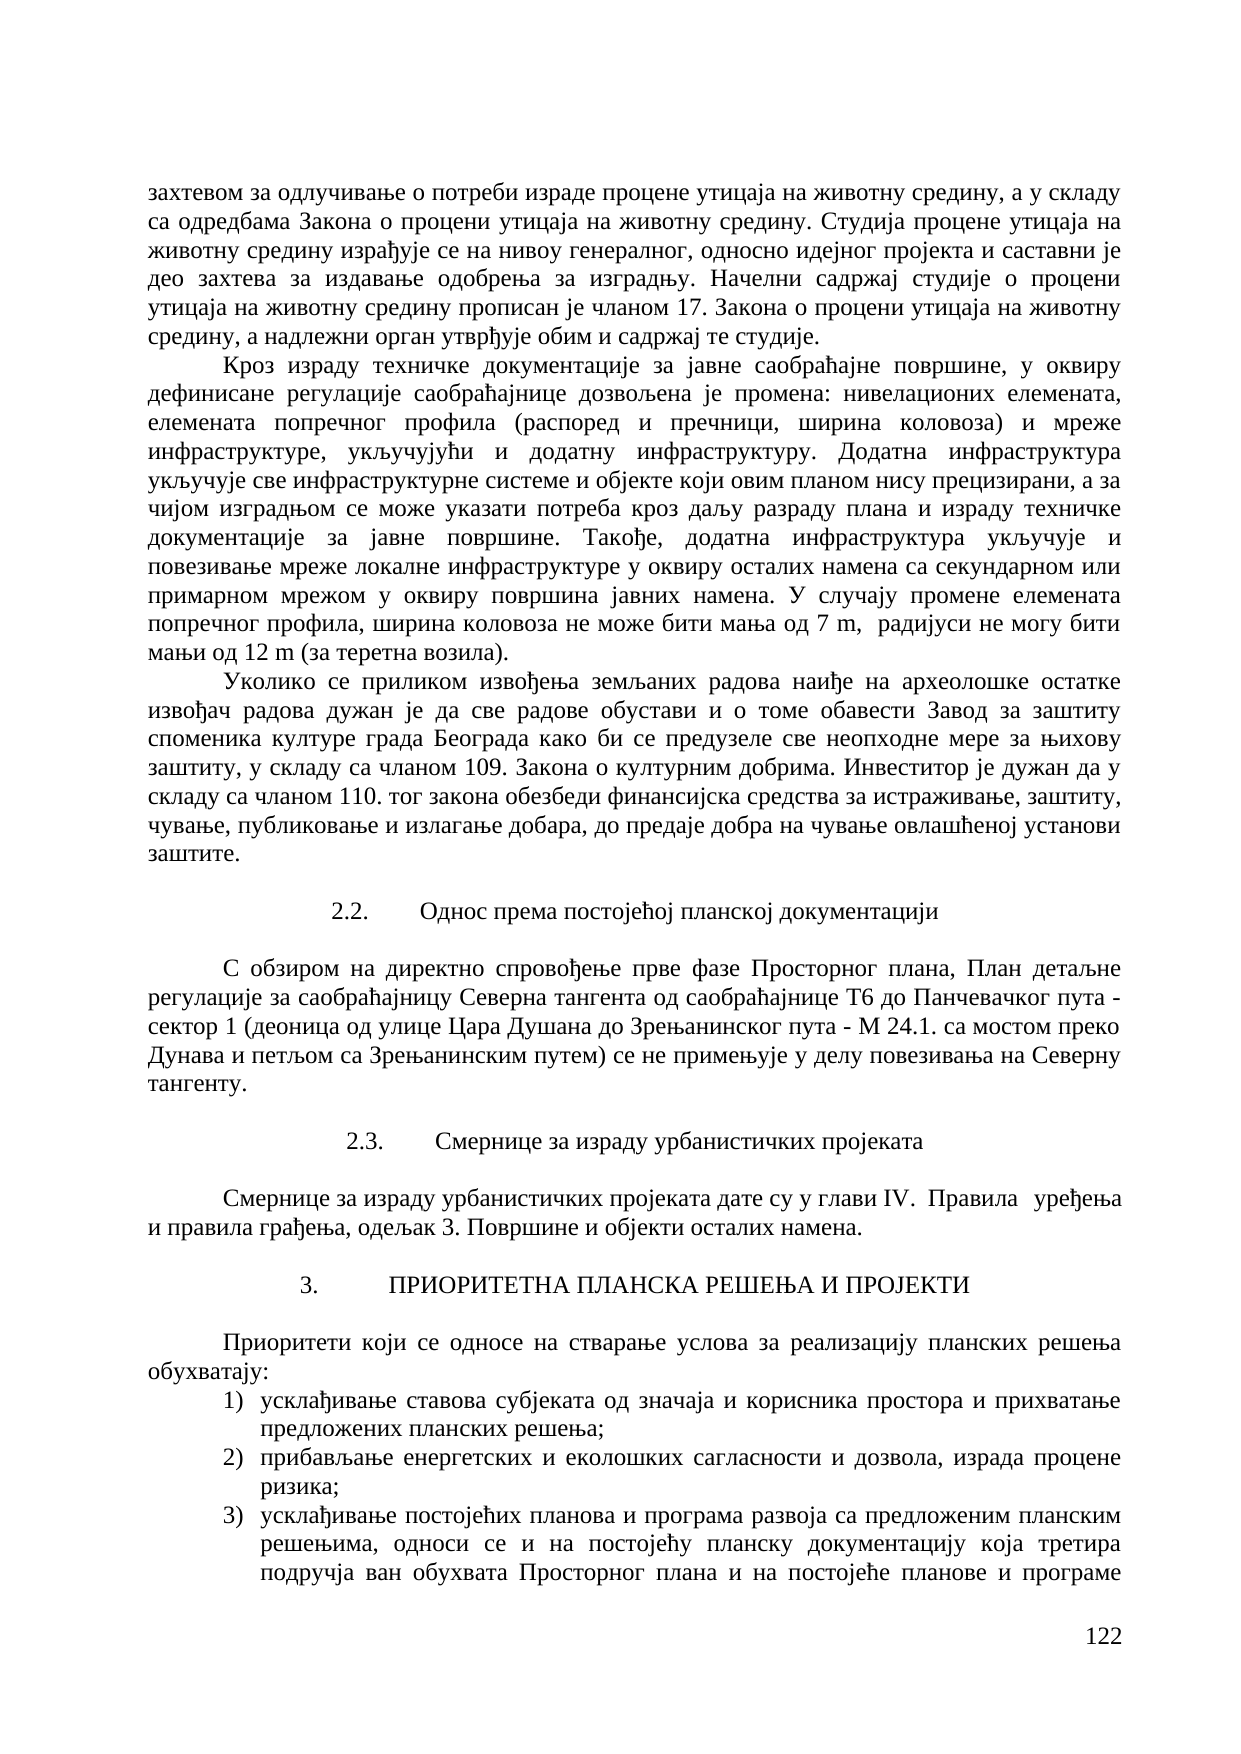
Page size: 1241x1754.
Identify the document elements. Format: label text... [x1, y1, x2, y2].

list Приоритетна планска решења и пројекти [148, 1270, 1122, 1298]
text Кроз израду техничке документације за јавне саобраћајне површине, у оквиру дефинисане регулације саобраћајнице дозвољена је промена: нивелационих елемената, елемената попречног профила (распоред и пречници, ширина коловоза) и мреже инфраструктуре, укључујући и додатну инфраструктуру. Додатна инфраструктура укључује све инфраструктурне системе и објекте који овим планом нису прецизирани, а за чијом изградњом се може указати потреба кроз даљу разраду плана и израду техничке документације за јавне површине. Такође, додатна инфраструктура укључује и повезивање мреже локалне инфраструктуре у оквиру осталих намена са секундарном или примарном мрежом у оквиру површина јавних намена. У случају промене елемената попречног профила, ширина коловоза не може бити мања од 7 m, радијуси не могу бити мањи од 12 m (за теретна возила). [148, 350, 1122, 666]
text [148, 177, 1122, 350]
list Смернице за израду урбанистичких пројеката [148, 1126, 1122, 1155]
list усклађивање ставова субјеката од значаја и корисника простора и прихватање предложених планских решења; [223, 1385, 1122, 1442]
list прибављање енергетских и еколошких сагласности и дозвола, израда процене ризика; [223, 1442, 1122, 1500]
list Однос према постојећој планској документацији [148, 896, 1122, 925]
text С обзиром на директно спровођење прве фазе Просторног плана, План детаљне регулације за саобраћајницу Северна тангента од саобраћајнице Т6 до Панчевачког пута - сектор 1 (деоница од улице Цара Душана до Зрењанинског пута - М 24.1. са мостом преко Дунава и петљом са Зрењанинским путем) се не примењује у делу повезивања на Северну тангенту. [148, 953, 1122, 1097]
text Смернице за израду урбанистичких пројеката дате су у глави IV. Правила уређења и правила грађења, одељак 3. Површине и објекти осталих намена. [148, 1183, 1122, 1241]
text Приоритети који се односе на стварање услова за реализацију планских решења обухватају: [148, 1327, 1122, 1385]
text Уколико се приликом извођења земљаних радова наиђе на археолошке остатке извођач радова дужан је да све радове обустави и о томе обавести Завод за заштиту споменика културе града Београда како би се предузеле све неопходне мере за њихову заштиту, у складу са чланом 109. Закона о културним добрима. Инвеститор је дужан да у складу са чланом 110. тог закона обезбеди финансијска средства за истраживање, заштиту, чување, публиковање и излагање добара, до предаје добра на чување овлашћеној установи заштите. [148, 666, 1122, 867]
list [223, 1500, 1122, 1586]
